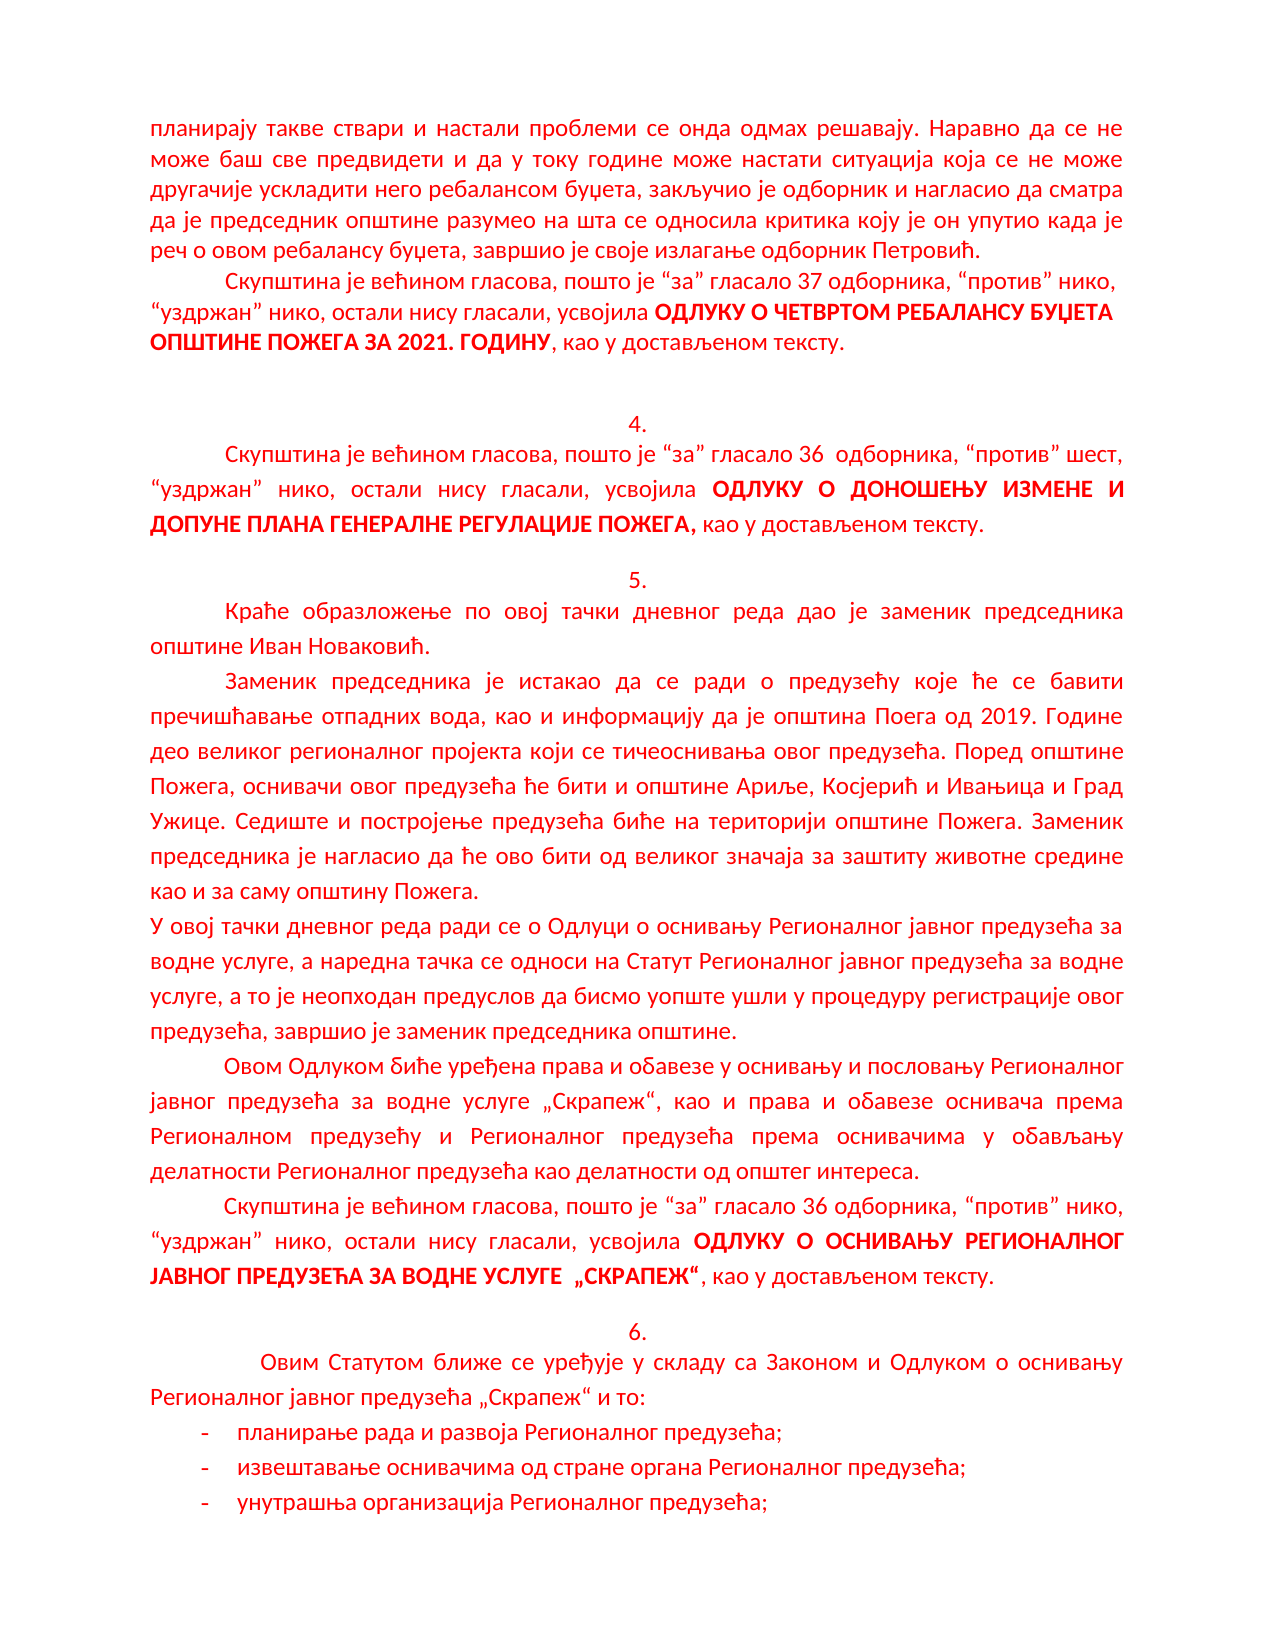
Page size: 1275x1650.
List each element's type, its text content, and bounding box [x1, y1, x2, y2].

text Краће образложење по овој тачки дневног реда дао је заменик председника општине Иван Новаковић. [150, 595, 1125, 660]
text Заменик председника је истакао да се ради о предузећу које ће се бавити пречишћавање отпадних вода, као и информацију да је општина Поега од 2019. Године део великог регионалног пројекта који се тичеоснивања овог предузећа. Поред општине Пожега, оснивачи овог предузећа ће бити и општине Ариље, Косјерић и Ивањица и Град Ужице. Седиште и постројење предузећа биће на територији општине Пожега. Заменик председника је нагласио да ће ово бити од великог значаја за заштиту животне средине као и за саму општину Пожега. [150, 665, 1125, 905]
text У овој тачки дневног реда ради се о Одлуци о оснивању Регионалног јавног предузећа за водне услуге, а наредна тачка се односи на Статут Регионалног јавног предузећа за водне услуге, а то је неопходан предуслов да бисмо уопште ушли у процедуру регистрације овог предузећа, завршио је заменик председника општине. [150, 910, 1125, 1045]
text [150, 112, 1125, 265]
text 6. [150, 1316, 1125, 1346]
list унутрашња организација Регионалног предузећа; [201, 1486, 1125, 1517]
text Овом Одлуком биће уређена права и обавезе у оснивању и пословању Регионалног јавног предузећа за водне услуге „Скрапеж“, као и права и обавезе оснивача према Регионалном предузећу и Регионалног предузећа према оснивачима у обављању делатности Регионалног предузећа као делатности од општег интереса. [150, 1050, 1125, 1185]
text Скупштина је већином гласова, пошто је “за” гласало 36 одборника, “против” нико, “уздржан” нико, остали нису гласали, усвојила ОДЛУКУ О ОСНИВАЊУ РЕГИОНАЛНОГ ЈАВНОГ ПРЕДУЗЕЋА ЗА ВОДНЕ УСЛУГЕ „СКРАПЕЖ“, као у достављеном тексту. [150, 1190, 1125, 1290]
list Скупштина је већином гласова, пошто је “за” гласало 36 одборника, “против” шест, “уздржан” нико, остали нису гласали, усвојила ОДЛУКУ О ДОНОШЕЊУ ИЗМЕНЕ И ДОПУНЕ ПЛАНА ГЕНЕРАЛНЕ РЕГУЛАЦИЈЕ ПОЖЕГА, као у достављеном тексту. [150, 438, 1125, 539]
text 4. [150, 408, 1125, 438]
text 5. [150, 564, 1125, 595]
text Овим Статутом ближе се уређује у складу са Законом и Одлуком о оснивању Регионалног јавног предузећа „Скрапеж“ и то: [150, 1346, 1125, 1412]
list извештавање оснивачима од стране органа Регионалног предузећа; [201, 1451, 1125, 1482]
text Скупштина је већином гласова, пошто је “за” гласало 37 одборника, “против” нико, “уздржан” нико, остали нису гласали, усвојила ОДЛУКУ О ЧЕТВРТОМ РЕБАЛАНСУ БУЏЕТА ОПШТИНЕ ПОЖЕГА ЗА 2021. ГОДИНУ, као у достављеном тексту. [150, 265, 1125, 357]
list планирање рада и развоја Регионалног предузећа; [201, 1416, 1125, 1447]
